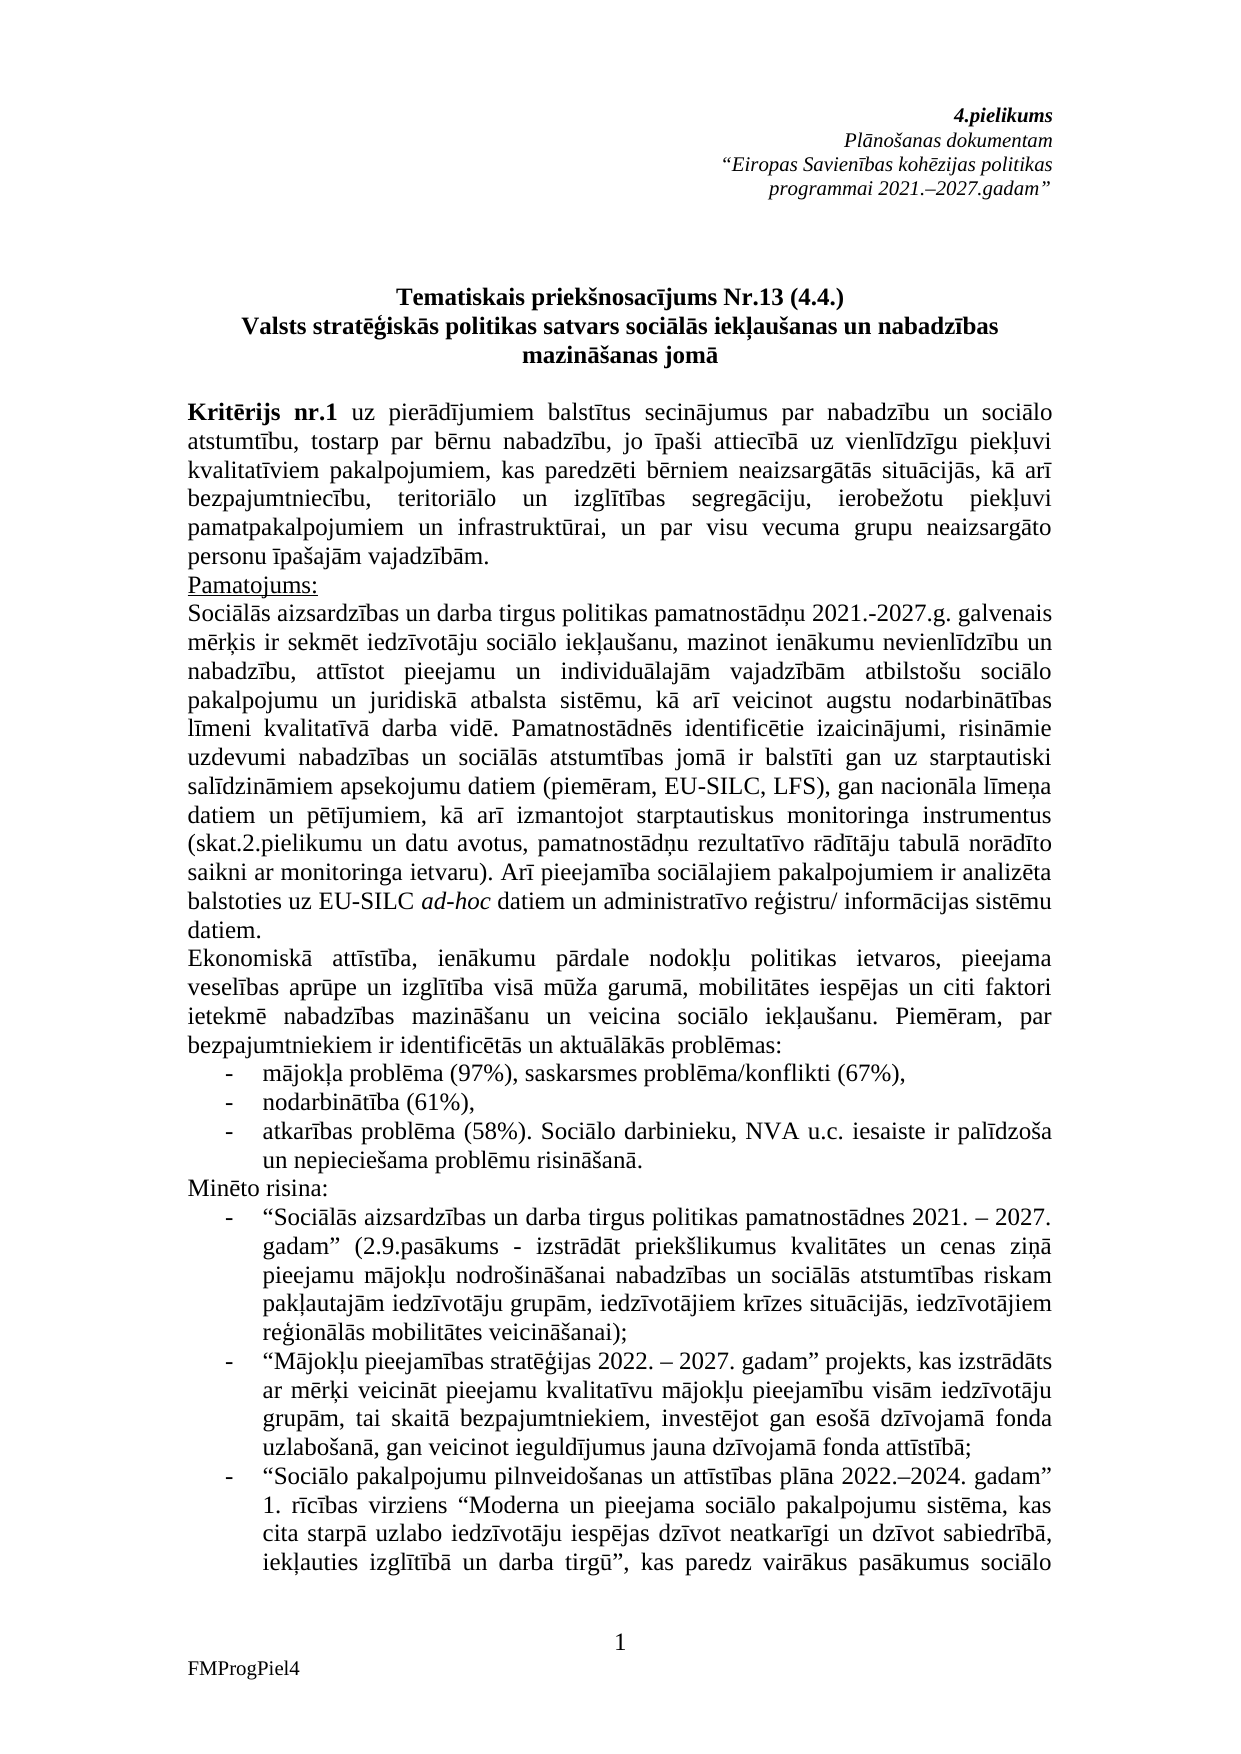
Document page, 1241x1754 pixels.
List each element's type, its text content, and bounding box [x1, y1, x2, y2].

text Kritērijs nr.1 uz pierādījumiem balstītus secinājumus par nabadzību un sociālo atstumtību, tostarp par bērnu nabadzību, jo īpaši attiecībā uz vienlīdzīgu piekļuvi kvalitatīviem pakalpojumiem, kas paredzēti bērniem neaizsargātās situācijās, kā arī bezpajumtniecību, teritoriālo un izglītības segregāciju, ierobežotu piekļuvi pamatpakalpojumiem un infrastruktūrai, un par visu vecuma grupu neaizsargāto personu īpašajām vajadzībām. [187, 397, 1053, 570]
text Tematiskais priekšnosacījums Nr.13 (4.4.) [187, 282, 1053, 311]
text programmai 2021.–2027.gadam” [187, 176, 1053, 200]
text Valsts stratēģiskās politikas satvars sociālās iekļaušanas un nabadzības mazināšanas jomā [187, 311, 1053, 368]
list “Mājokļu pieejamības stratēģijas 2022. – 2027. gadam” projekts, kas izstrādāts ar mērķi veicināt pieejamu kvalitatīvu mājokļu pieejamību visām iedzīvotāju grupām, tai skaitā bezpajumtniekiem, investējot gan esošā dzīvojamā fonda uzlabošanā, gan veicinot ieguldījumus jauna dzīvojamā fonda attīstībā; [225, 1346, 1053, 1461]
text Minēto risina: [187, 1173, 1053, 1202]
list nodarbinātība (61%), [225, 1087, 1053, 1116]
list “Sociālās aizsardzības un darba tirgus politikas pamatnostādnes 2021. – 2027. gadam” (2.9.pasākums - izstrādāt priekšlikumus kvalitātes un cenas ziņā pieejamu mājokļu nodrošināšanai nabadzības un sociālās atstumtības riskam pakļautajām iedzīvotāju grupām, iedzīvotājiem krīzes situācijās, iedzīvotājiem reģionālās mobilitātes veicināšanai); [225, 1202, 1053, 1346]
text 4.pielikums [187, 103, 1053, 127]
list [225, 1461, 1053, 1576]
text Sociālās aizsardzības un darba tirgus politikas pamatnostādņu 2021.-2027.g. galvenais mērķis ir sekmēt iedzīvotāju sociālo iekļaušanu, mazinot ienākumu nevienlīdzību un nabadzību, attīstot pieejamu un individuālajām vajadzībām atbilstošu sociālo pakalpojumu un juridiskā atbalsta sistēmu, kā arī veicinot augstu nodarbinātības līmeni kvalitatīvā darba vidē. Pamatnostādnēs identificētie izaicinājumi, risināmie uzdevumi nabadzības un sociālās atstumtības jomā ir balstīti gan uz starptautiski salīdzināmiem apsekojumu datiem (piemēram, EU-SILC, LFS), gan nacionāla līmeņa datiem un pētījumiem, kā arī izmantojot starptautiskus monitoringa instrumentus (skat.2.pielikumu un datu avotus, pamatnostādņu rezultatīvo rādītāju tabulā norādīto saikni ar monitoringa ietvaru). Arī pieejamība sociālajiem pakalpojumiem ir analizēta balstoties uz EU-SILC ad-hoc datiem un administratīvo reģistru/ informācijas sistēmu datiem. [187, 598, 1053, 943]
list mājokļa problēma (97%), saskarsmes problēma/konflikti (67%), [225, 1058, 1053, 1087]
list atkarības problēma (58%). Sociālo darbinieku, NVA u.c. iesaiste ir palīdzoša un nepieciešama problēmu risināšanā. [225, 1116, 1053, 1173]
text Pamatojums: [187, 570, 1053, 598]
text Ekonomiskā attīstība, ienākumu pārdale nodokļu politikas ietvaros, pieejama veselības aprūpe un izglītība visā mūža garumā, mobilitātes iespējas un citi faktori ietekmē nabadzības mazināšanu un veicina sociālo iekļaušanu. Piemēram, par bezpajumtniekiem ir identificētās un aktuālākās problēmas: [187, 943, 1053, 1058]
text Plānošanas dokumentam [187, 127, 1053, 152]
text “Eiropas Savienības kohēzijas politikas [187, 152, 1053, 176]
